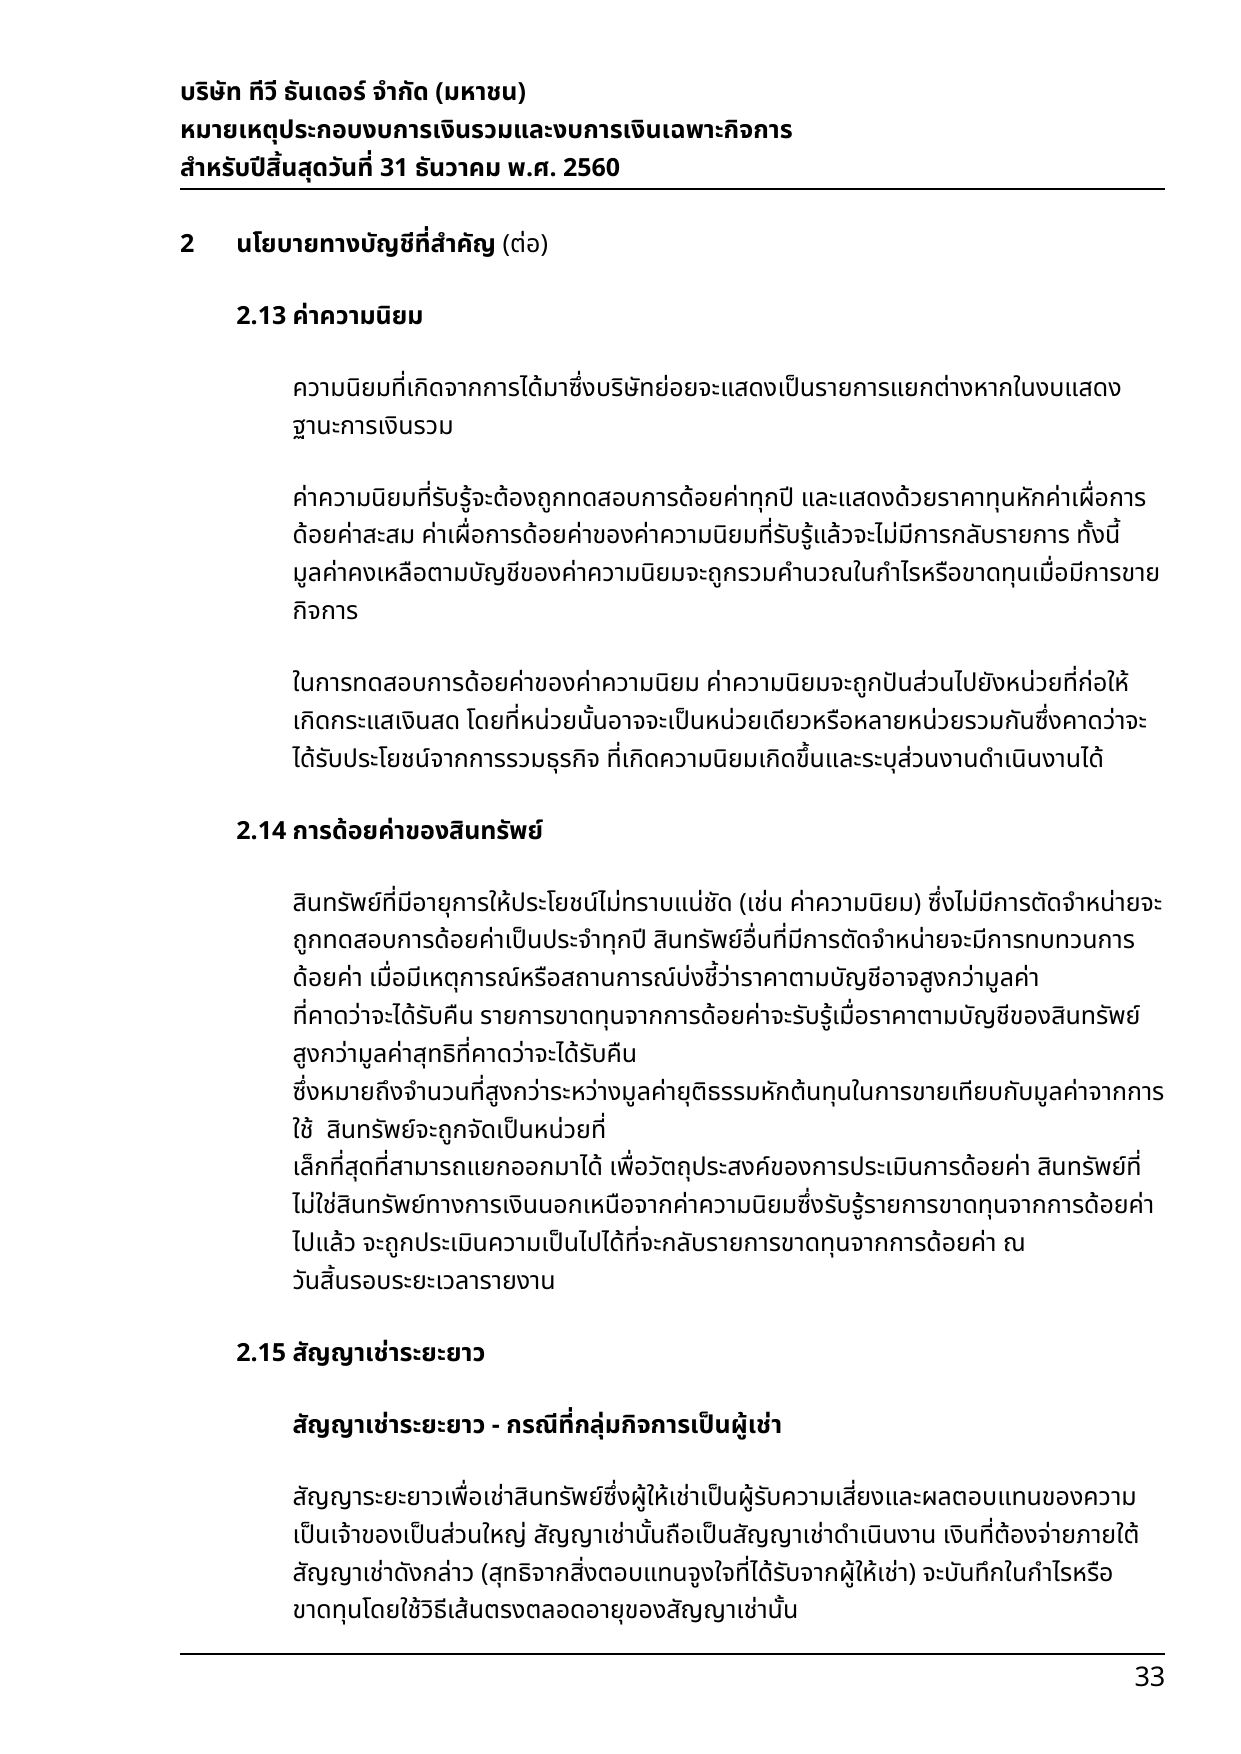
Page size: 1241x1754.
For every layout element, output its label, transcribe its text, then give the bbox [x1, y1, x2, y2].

text สินทรัพย์ที่มีอายุการให้ประโยชน์ไม่ทราบแน่ชัด (เช่น ค่าความนิยม) ซึ่งไม่มีการตัดจำหน่ายจะถูกทดสอบการด้อยค่าเป็นประจำทุกปี สินทรัพย์อื่นที่มีการตัดจำหน่ายจะมีการทบทวนการด้อยค่า เมื่อมีเหตุการณ์หรือสถานการณ์บ่งชี้ว่าราคาตามบัญชีอาจสูงกว่ามูลค่า ที่คาดว่าจะได้รับคืน รายการขาดทุนจากการด้อยค่าจะรับรู้เมื่อราคาตามบัญชีของสินทรัพย์สูงกว่ามูลค่าสุทธิที่คาดว่าจะได้รับคืน ซึ่งหมายถึงจำนวนที่สูงกว่าระหว่างมูลค่ายุติธรรมหักต้นทุนในการขายเทียบกับมูลค่าจากการใช้ สินทรัพย์จะถูกจัดเป็นหน่วยที่ เล็กที่สุดที่สามารถแยกออกมาได้ เพื่อวัตถุประสงค์ของการประเมินการด้อยค่า สินทรัพย์ที่ไม่ใช่สินทรัพย์ทางการเงินนอกเหนือจากค่าความนิยมซึ่งรับรู้รายการขาดทุนจากการด้อยค่าไปแล้ว จะถูกประเมินความเป็นไปได้ที่จะกลับรายการขาดทุนจากการด้อยค่า ณ วันสิ้นรอบระยะเวลารายงาน [292, 884, 1165, 1301]
text สัญญาเช่าระยะยาว - กรณีที่กลุ่มกิจการเป็นผู้เช่า [292, 1407, 1165, 1445]
text ความนิยมที่เกิดจากการได้มาซึ่งบริษัทย่อยจะแสดงเป็นรายการแยกต่างหากในงบแสดงฐานะการเงินรวม [292, 370, 1165, 445]
text ค่าความนิยมที่รับรู้จะต้องถูกทดสอบการด้อยค่าทุกปี และแสดงด้วยราคาทุนหักค่าเผื่อการด้อยค่าสะสม ค่าเผื่อการด้อยค่าของค่าความนิยมที่รับรู้แล้วจะไม่มีการกลับรายการ ทั้งนี้มูลค่าคงเหลือตามบัญชีของค่าความนิยมจะถูกรวมคำนวณในกำไรหรือขาดทุนเมื่อมีการขายกิจการ [292, 479, 1165, 631]
text 2.15 สัญญาเช่าระยะยาว [236, 1334, 1165, 1373]
text ในการทดสอบการด้อยค่าของค่าความนิยม ค่าความนิยมจะถูกปันส่วนไปยังหน่วยที่ก่อให้เกิดกระแสเงินสด โดยที่หน่วยนั้นอาจจะเป็นหน่วยเดียวหรือหลายหน่วยรวมกันซึ่งคาดว่าจะได้รับประโยชน์จากการรวมธุรกิจ ที่เกิดความนิยมเกิดขึ้นและระบุส่วนงานดำเนินงานได้ [292, 665, 1165, 778]
text 2.14 การด้อยค่าของสินทรัพย์ [236, 812, 1165, 850]
text 2 นโยบายทางบัญชีที่สำคัญ (ต่อ) [180, 226, 1165, 264]
text 2.13 ค่าความนิยม [236, 298, 1165, 336]
text สัญญาระยะยาวเพื่อเช่าสินทรัพย์ซึ่งผู้ให้เช่าเป็นผู้รับความเสี่ยงและผลตอบแทนของความเป็นเจ้าของเป็นส่วนใหญ่ สัญญาเช่านั้นถือเป็นสัญญาเช่าดำเนินงาน เงินที่ต้องจ่ายภายใต้สัญญาเช่าดังกล่าว (สุทธิจากสิ่งตอบแทนจูงใจที่ได้รับจากผู้ให้เช่า) จะบันทึกในกำไรหรือขาดทุนโดยใช้วิธีเส้นตรงตลอดอายุของสัญญาเช่านั้น [292, 1479, 1165, 1630]
